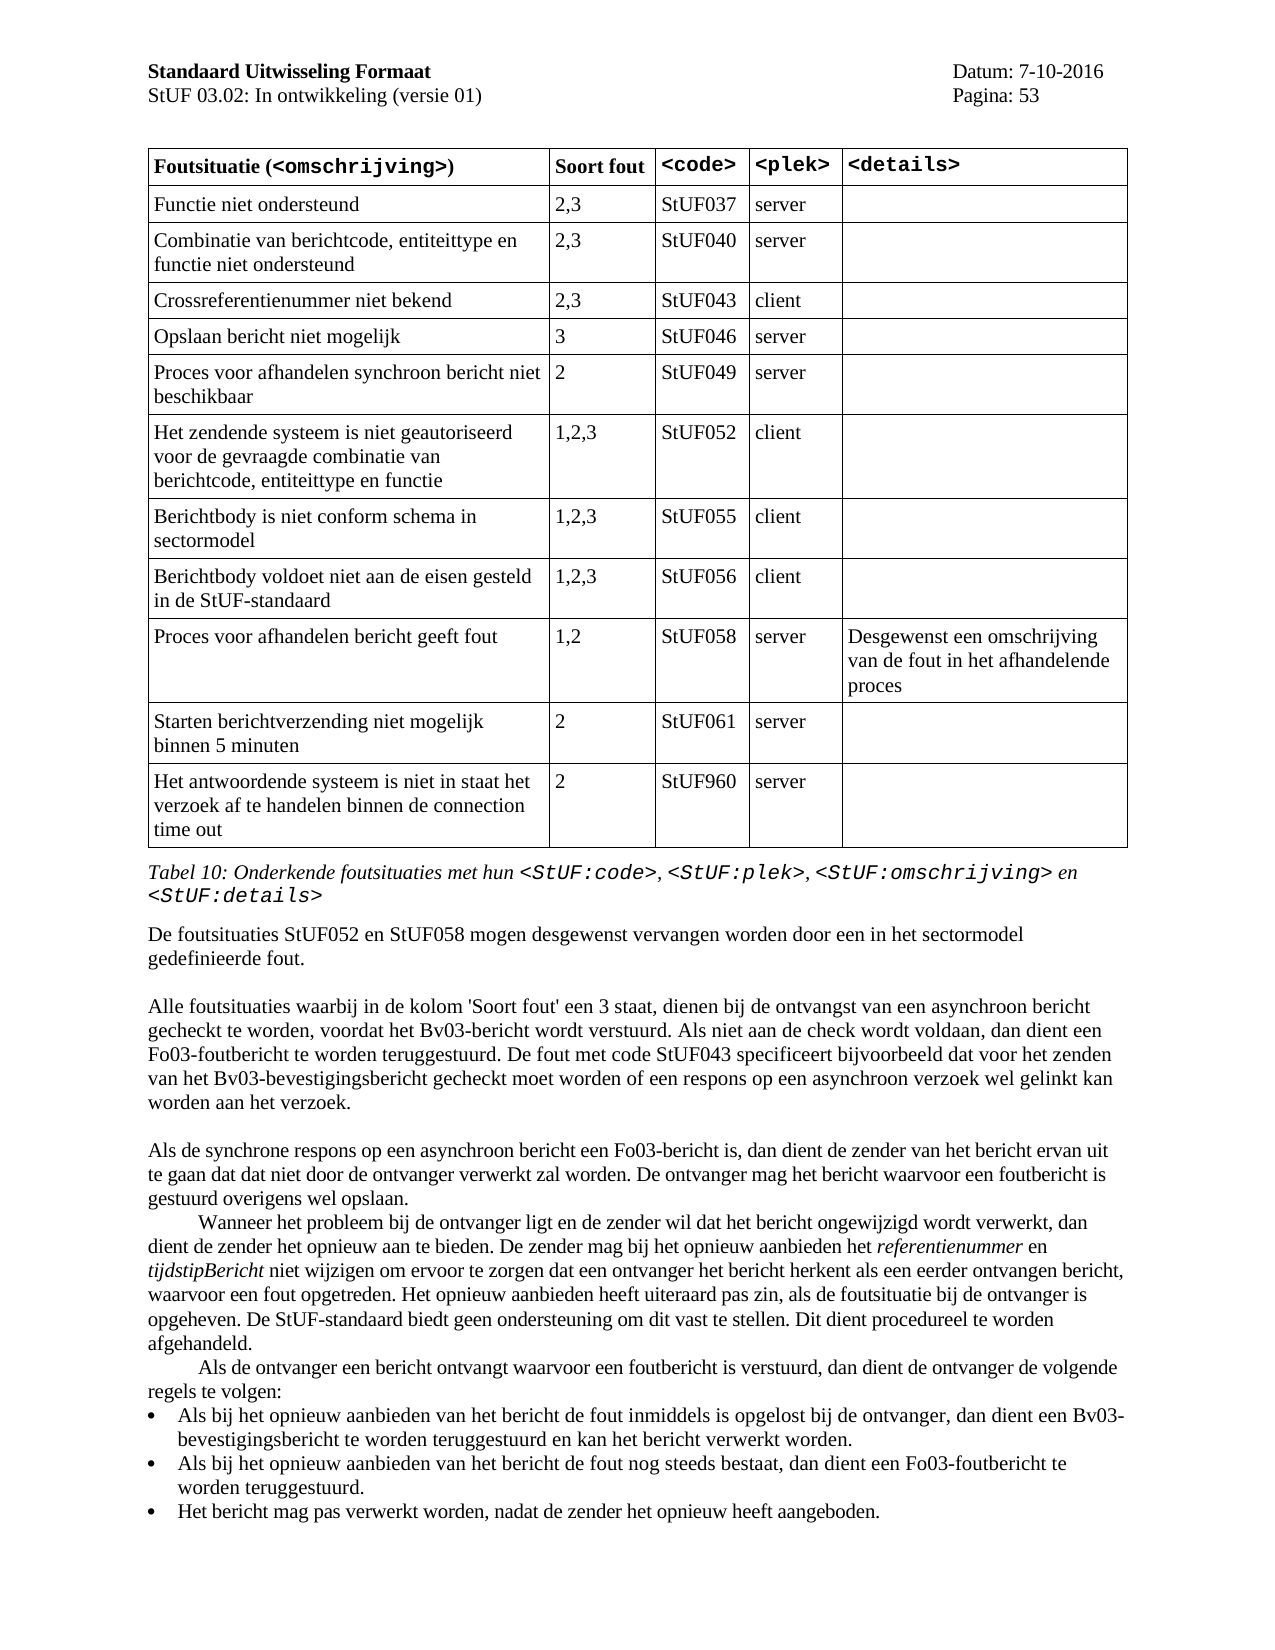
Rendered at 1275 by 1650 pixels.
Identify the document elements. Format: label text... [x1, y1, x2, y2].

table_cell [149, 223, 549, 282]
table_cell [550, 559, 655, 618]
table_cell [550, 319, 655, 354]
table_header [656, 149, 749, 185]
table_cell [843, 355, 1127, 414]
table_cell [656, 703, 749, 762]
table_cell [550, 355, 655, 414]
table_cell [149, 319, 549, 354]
text Wanneer het probleem bij de ontvanger ligt en de zender wil dat het bericht ongewijzigd wordt verwerkt, dan dient de zender het opnieuw aan te bieden. De zender mag bij het opnieuw aanbieden het referentienummer en tijdstipBericht niet wijzigen om ervoor te zorgen dat een ontvanger het bericht herkent als een eerder ontvangen bericht, waarvoor een fout opgetreden. Het opnieuw aanbieden heeft uiteraard pas zin, als de foutsituatie bij de ontvanger is opgeheven. De StUF-standaard biedt geen ondersteuning om dit vast te stellen. Dit dient procedureel te worden afgehandeld. [148, 1210, 1127, 1354]
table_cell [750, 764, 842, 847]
list Als bij het opnieuw aanbieden van het bericht de fout inmiddels is opgelost bij de ontvanger, dan dient een Bv03-bevestigingsbericht te worden teruggestuurd en kan het bericht verwerkt worden. [148, 1403, 1127, 1451]
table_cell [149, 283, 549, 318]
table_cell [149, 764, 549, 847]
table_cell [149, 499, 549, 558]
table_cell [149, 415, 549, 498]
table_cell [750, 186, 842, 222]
text De foutsituaties StUF052 en StUF058 mogen desgewenst vervangen worden door een in het sectormodel gedefinieerde fout. [148, 921, 1127, 969]
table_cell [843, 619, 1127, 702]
text Tabel 4.1: Onderkende foutsituaties met hun <StUF:code>, <StUF:plek>, <StUF:omschrijving> en <StUF:details> [148, 859, 1127, 909]
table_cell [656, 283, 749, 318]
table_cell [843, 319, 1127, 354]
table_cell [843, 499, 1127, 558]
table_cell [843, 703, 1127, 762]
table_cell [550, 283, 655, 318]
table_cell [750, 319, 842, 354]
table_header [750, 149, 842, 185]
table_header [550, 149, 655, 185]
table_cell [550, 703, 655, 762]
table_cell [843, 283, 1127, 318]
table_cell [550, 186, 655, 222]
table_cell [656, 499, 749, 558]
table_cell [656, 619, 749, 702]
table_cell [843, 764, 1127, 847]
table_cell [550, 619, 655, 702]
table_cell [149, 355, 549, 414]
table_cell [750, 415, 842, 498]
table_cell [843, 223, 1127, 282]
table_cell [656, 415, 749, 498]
text Als de ontvanger een bericht ontvangt waarvoor een foutbericht is verstuurd, dan dient de ontvanger de volgende regels te volgen: [148, 1354, 1127, 1403]
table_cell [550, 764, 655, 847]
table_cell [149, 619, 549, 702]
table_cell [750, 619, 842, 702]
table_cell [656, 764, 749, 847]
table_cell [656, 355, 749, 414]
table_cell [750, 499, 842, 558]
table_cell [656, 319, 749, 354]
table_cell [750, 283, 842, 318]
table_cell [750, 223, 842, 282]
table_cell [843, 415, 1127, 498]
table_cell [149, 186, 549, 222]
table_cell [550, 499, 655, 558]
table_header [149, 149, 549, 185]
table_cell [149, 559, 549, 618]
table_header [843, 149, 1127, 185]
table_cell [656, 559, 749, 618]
list Het bericht mag pas verwerkt worden, nadat de zender het opnieuw heeft aangeboden. [148, 1499, 1127, 1523]
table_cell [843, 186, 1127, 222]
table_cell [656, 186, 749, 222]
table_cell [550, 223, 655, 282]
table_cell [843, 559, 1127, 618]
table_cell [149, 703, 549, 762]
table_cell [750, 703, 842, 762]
text Alle foutsituaties waarbij in de kolom 'Soort fout' een 3 staat, dienen bij de ontvangst van een asynchroon bericht gecheckt te worden, voordat het Bv03-bericht wordt verstuurd. Als niet aan de check wordt voldaan, dan dient een Fo03-foutbericht te worden teruggestuurd. De fout met code StUF043 specificeert bijvoorbeeld dat voor het zenden van het Bv03-bevestigingsbericht gecheckt moet worden of een respons op een asynchroon verzoek wel gelinkt kan worden aan het verzoek. [148, 994, 1127, 1114]
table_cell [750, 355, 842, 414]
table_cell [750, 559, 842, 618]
text Als de synchrone respons op een asynchroon bericht een Fo03-bericht is, dan dient de zender van het bericht ervan uit te gaan dat dat niet door de ontvanger verwerkt zal worden. De ontvanger mag het bericht waarvoor een foutbericht is gestuurd overigens wel opslaan. [148, 1138, 1127, 1210]
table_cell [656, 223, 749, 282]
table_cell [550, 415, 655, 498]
list Als bij het opnieuw aanbieden van het bericht de fout nog steeds bestaat, dan dient een Fo03-foutbericht te worden teruggestuurd. [148, 1451, 1127, 1499]
